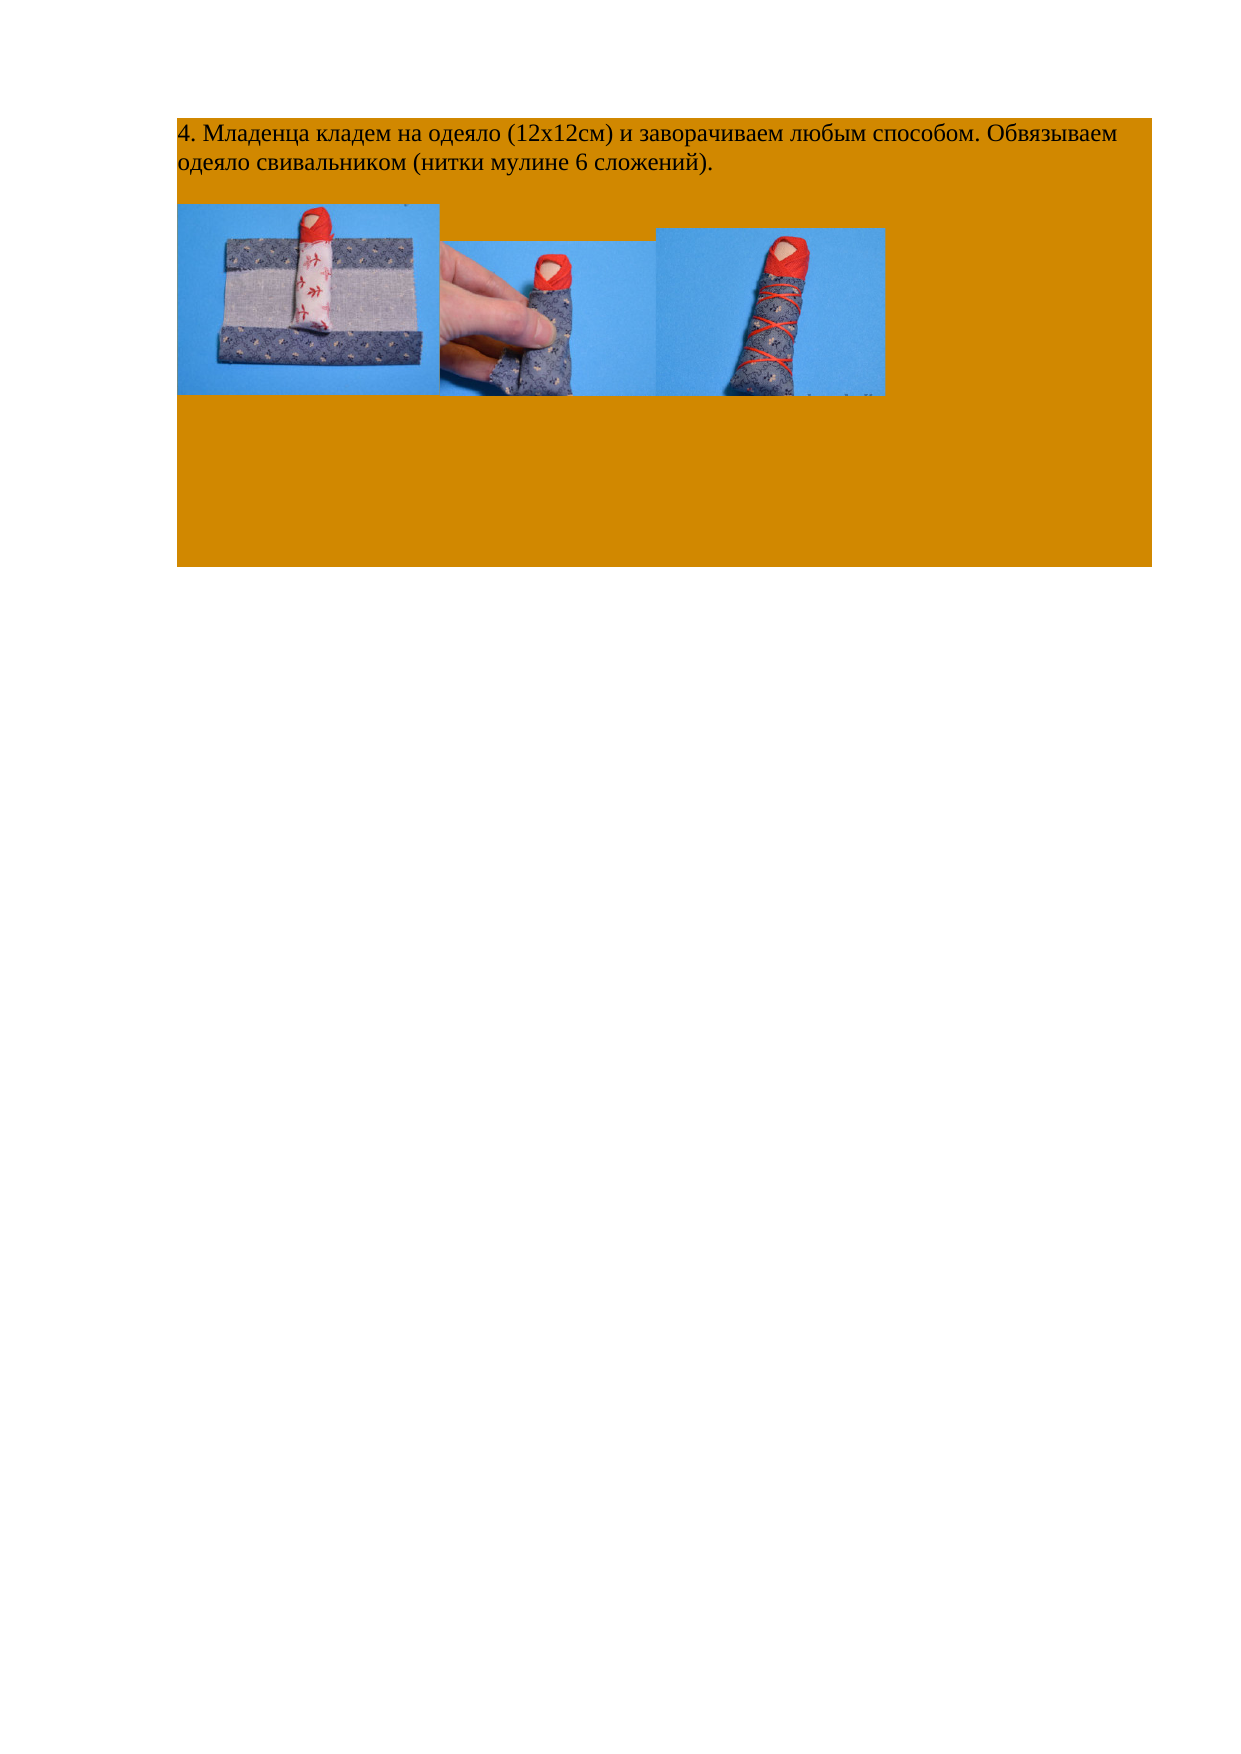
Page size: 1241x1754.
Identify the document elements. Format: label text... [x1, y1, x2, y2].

picture [177, 204, 886, 396]
text 4. Младенца кладем на одеяло (12х12см) и заворачиваем любым способом. Обвязываем одеяло свивальником (нитки мулине 6 сложений). [177, 118, 1152, 176]
